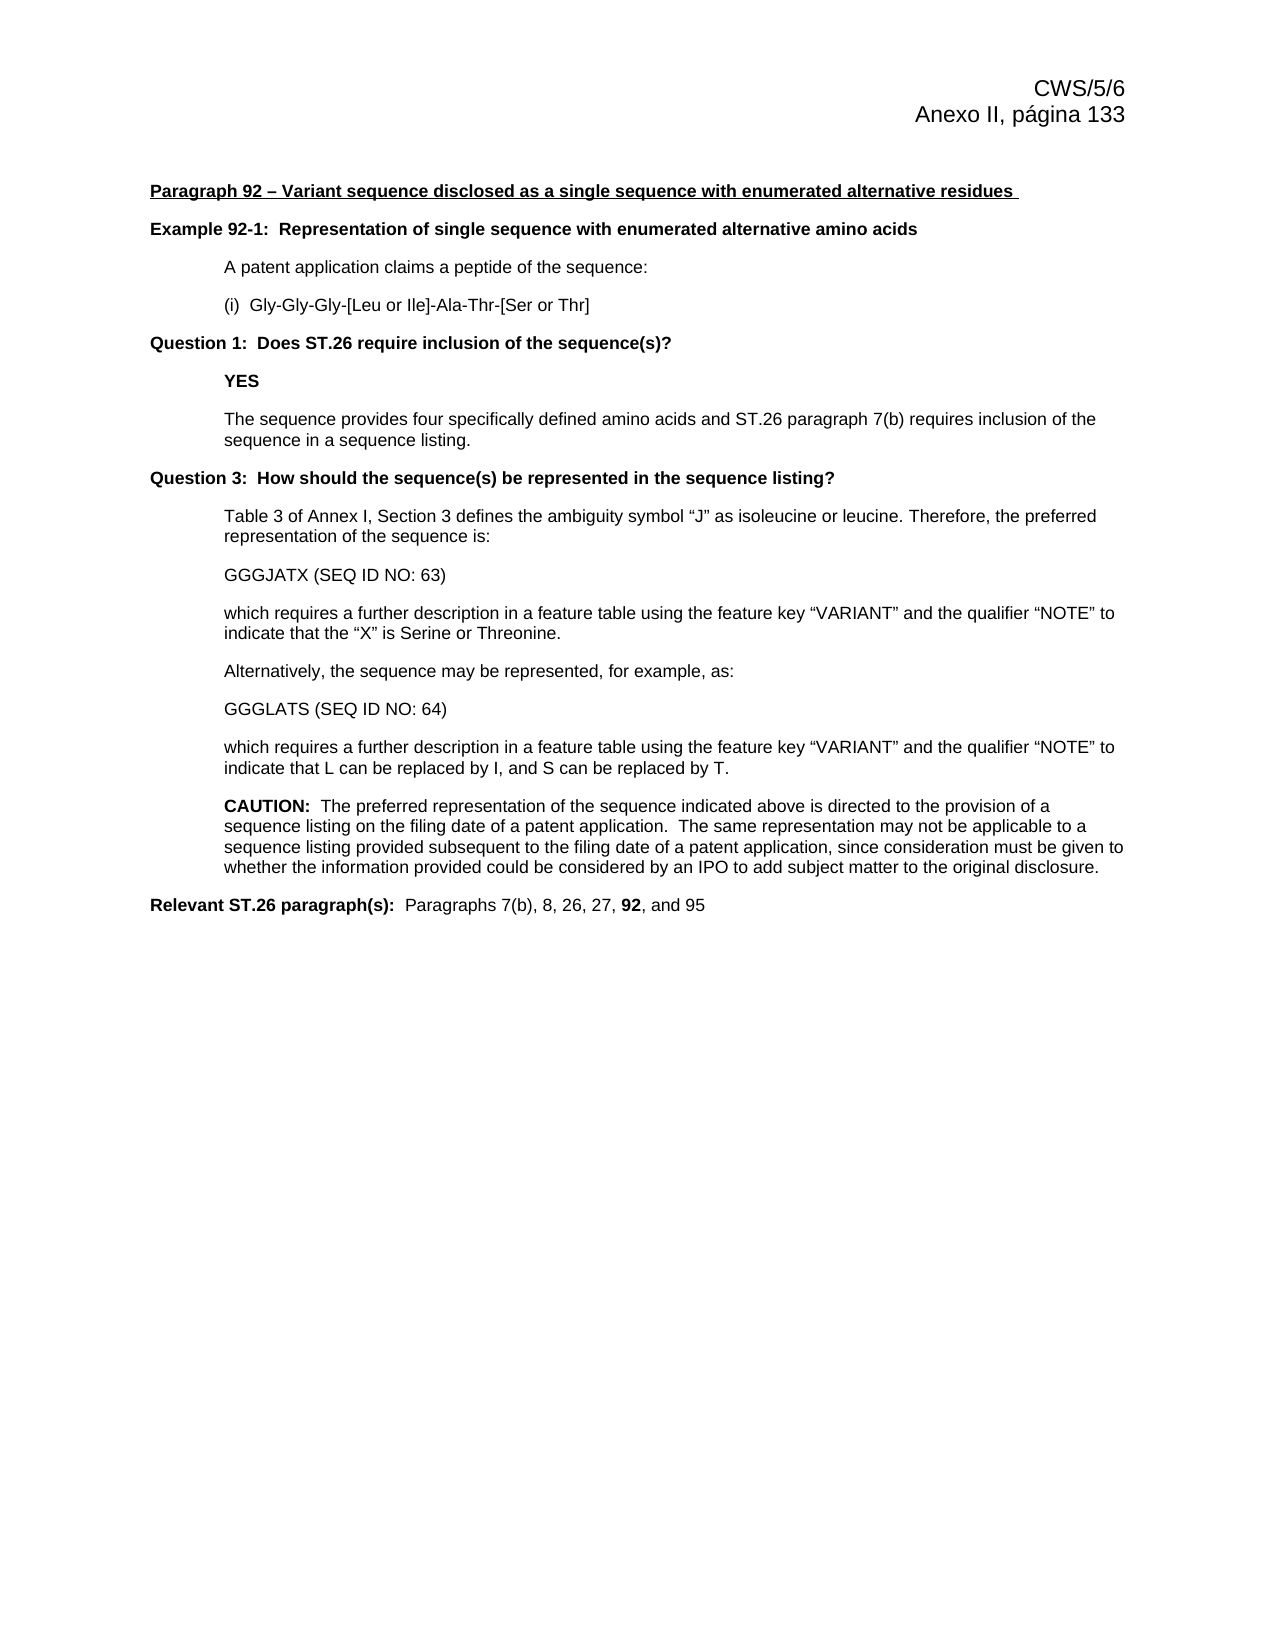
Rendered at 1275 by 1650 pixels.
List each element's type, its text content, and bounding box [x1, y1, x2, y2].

text Relevant ST.26 paragraph(s): Paragraphs 7(b), 8, 26, 27, 92, and 95 [150, 895, 1125, 916]
text A patent application claims a peptide of the sequence: [224, 257, 1125, 277]
text Alternatively, the sequence may be represented, for example, as: [224, 661, 1125, 681]
text Question 3: How should the sequence(s) be represented in the sequence listing? [150, 468, 1125, 488]
text The sequence provides four specifically defined amino acids and ST.26 paragraph 7(b) requires inclusion of the sequence in a sequence listing. [224, 409, 1125, 450]
text GGGJATX (SEQ ID NO: 63) [224, 564, 1125, 585]
text Example 92-1: Representation of single sequence with enumerated alternative amino acids [150, 218, 1125, 239]
text CAUTION: The preferred representation of the sequence indicated above is directed to the provision of a sequence listing on the filing date of a patent application. The same representation may not be applicable to a sequence listing provided subsequent to the filing date of a patent application, since consideration must be given to whether the information provided could be considered by an IPO to add subject matter to the original disclosure. [224, 796, 1125, 877]
text which requires a further description in a feature table using the feature key “VARIANT” and the qualifier “NOTE” to indicate that the “X” is Serine or Threonine. [224, 602, 1125, 643]
text GGGLATS (SEQ ID NO: 64) [224, 699, 1125, 719]
text Question 1: Does ST.26 require inclusion of the sequence(s)? [150, 333, 1125, 353]
text which requires a further description in a feature table using the feature key “VARIANT” and the qualifier “NOTE” to indicate that L can be replaced by I, and S can be replaced by T. [224, 737, 1125, 778]
text Table 3 of Annex I, Section 3 defines the ambiguity symbol “J” as isoleucine or leucine. Therefore, the preferred representation of the sequence is: [224, 506, 1125, 547]
text Paragraph 92 – Variant sequence disclosed as a single sequence with enumerated alternative residues [150, 180, 1125, 201]
text (i) Gly-Gly-Gly-[Leu or Ile]-Ala-Thr-[Ser or Thr] [224, 295, 1125, 315]
text YES [224, 371, 1125, 391]
